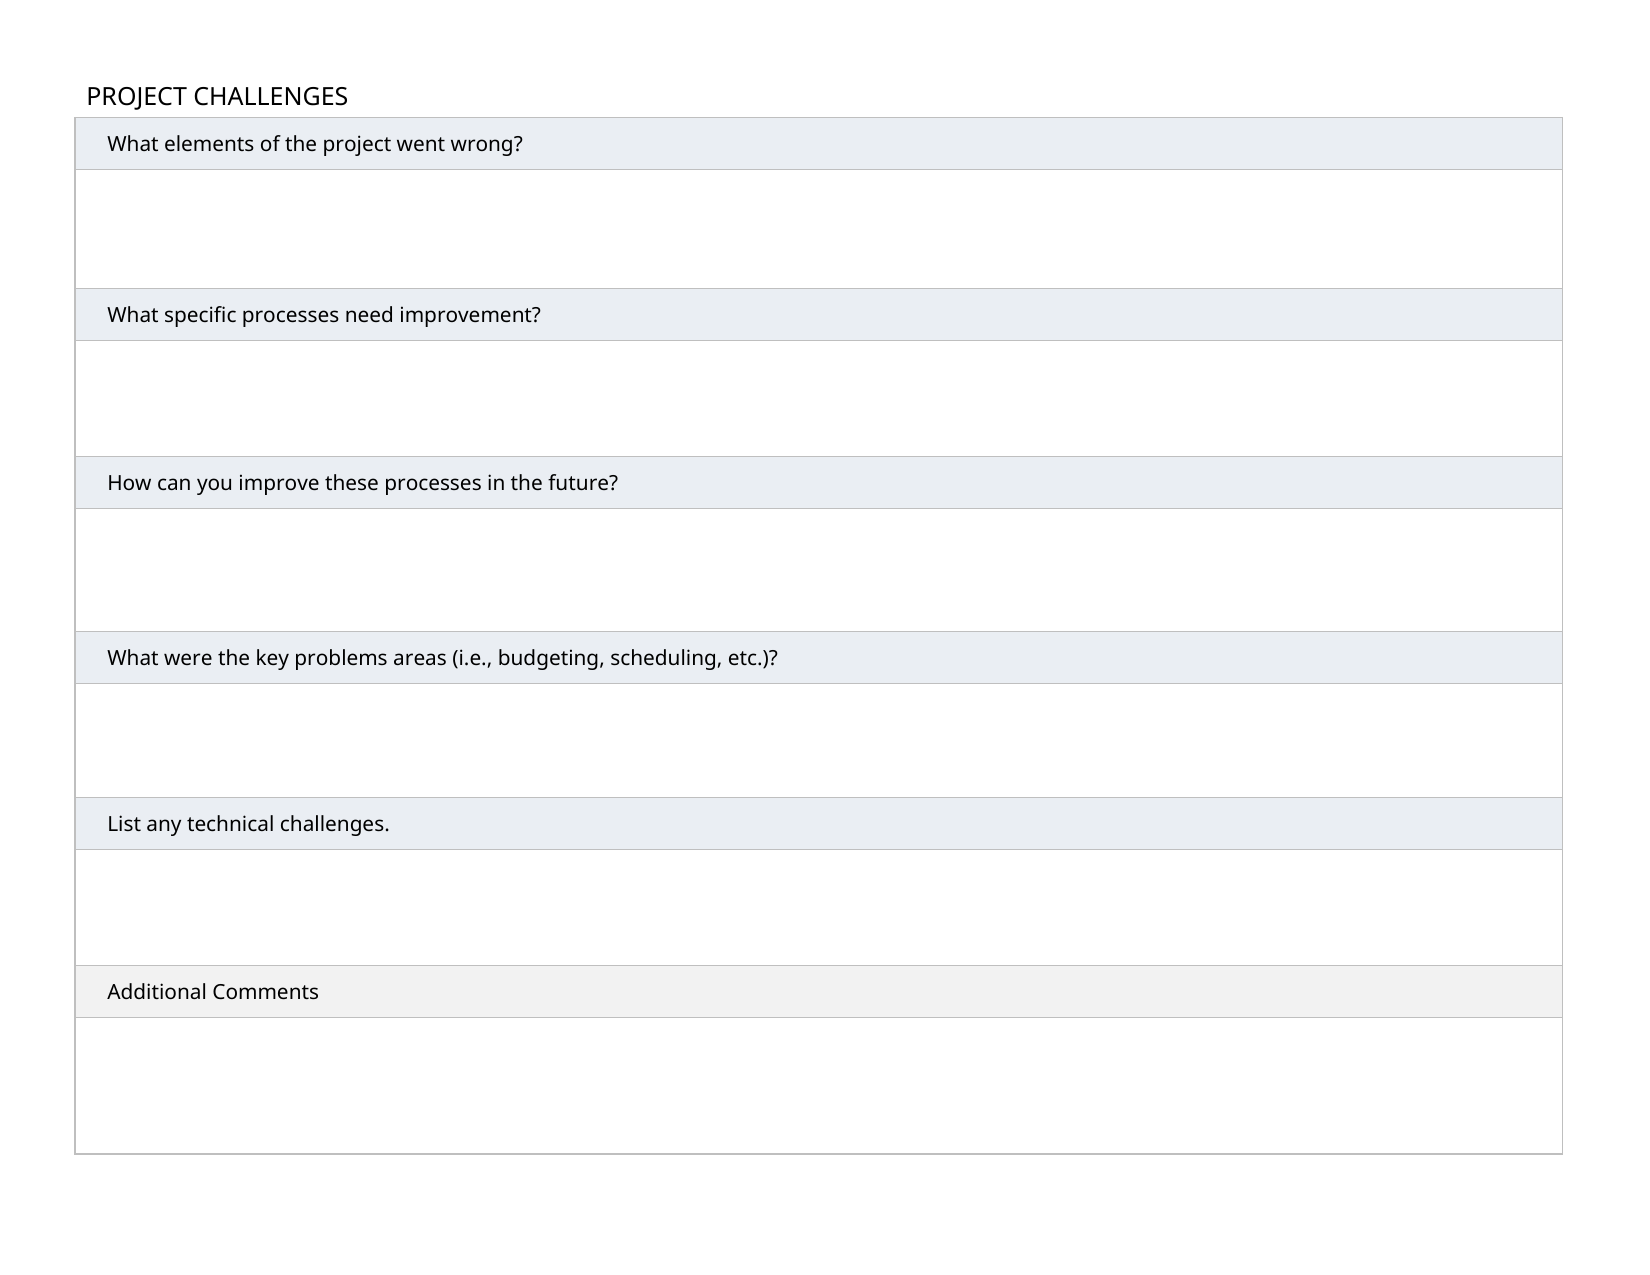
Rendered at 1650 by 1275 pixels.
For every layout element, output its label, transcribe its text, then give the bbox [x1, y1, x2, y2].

table_cell [76, 509, 1562, 631]
table_cell What were the key problems areas (i.e., budgeting, scheduling, etc.)? [76, 632, 1562, 683]
table_cell What elements of the project went wrong? [76, 118, 1562, 169]
table_cell [76, 341, 1562, 456]
table_cell List any technical challenges. [76, 798, 1562, 849]
table_cell [76, 684, 1562, 797]
table_cell [76, 850, 1562, 965]
table_header PROJECT CHALLENGES [75, 75, 1562, 117]
table_cell What specific processes need improvement? [76, 289, 1562, 340]
table_cell [76, 1018, 1562, 1153]
table_cell How can you improve these processes in the future? [76, 457, 1562, 508]
table_cell Additional Comments [76, 966, 1562, 1017]
table_cell [76, 170, 1562, 288]
